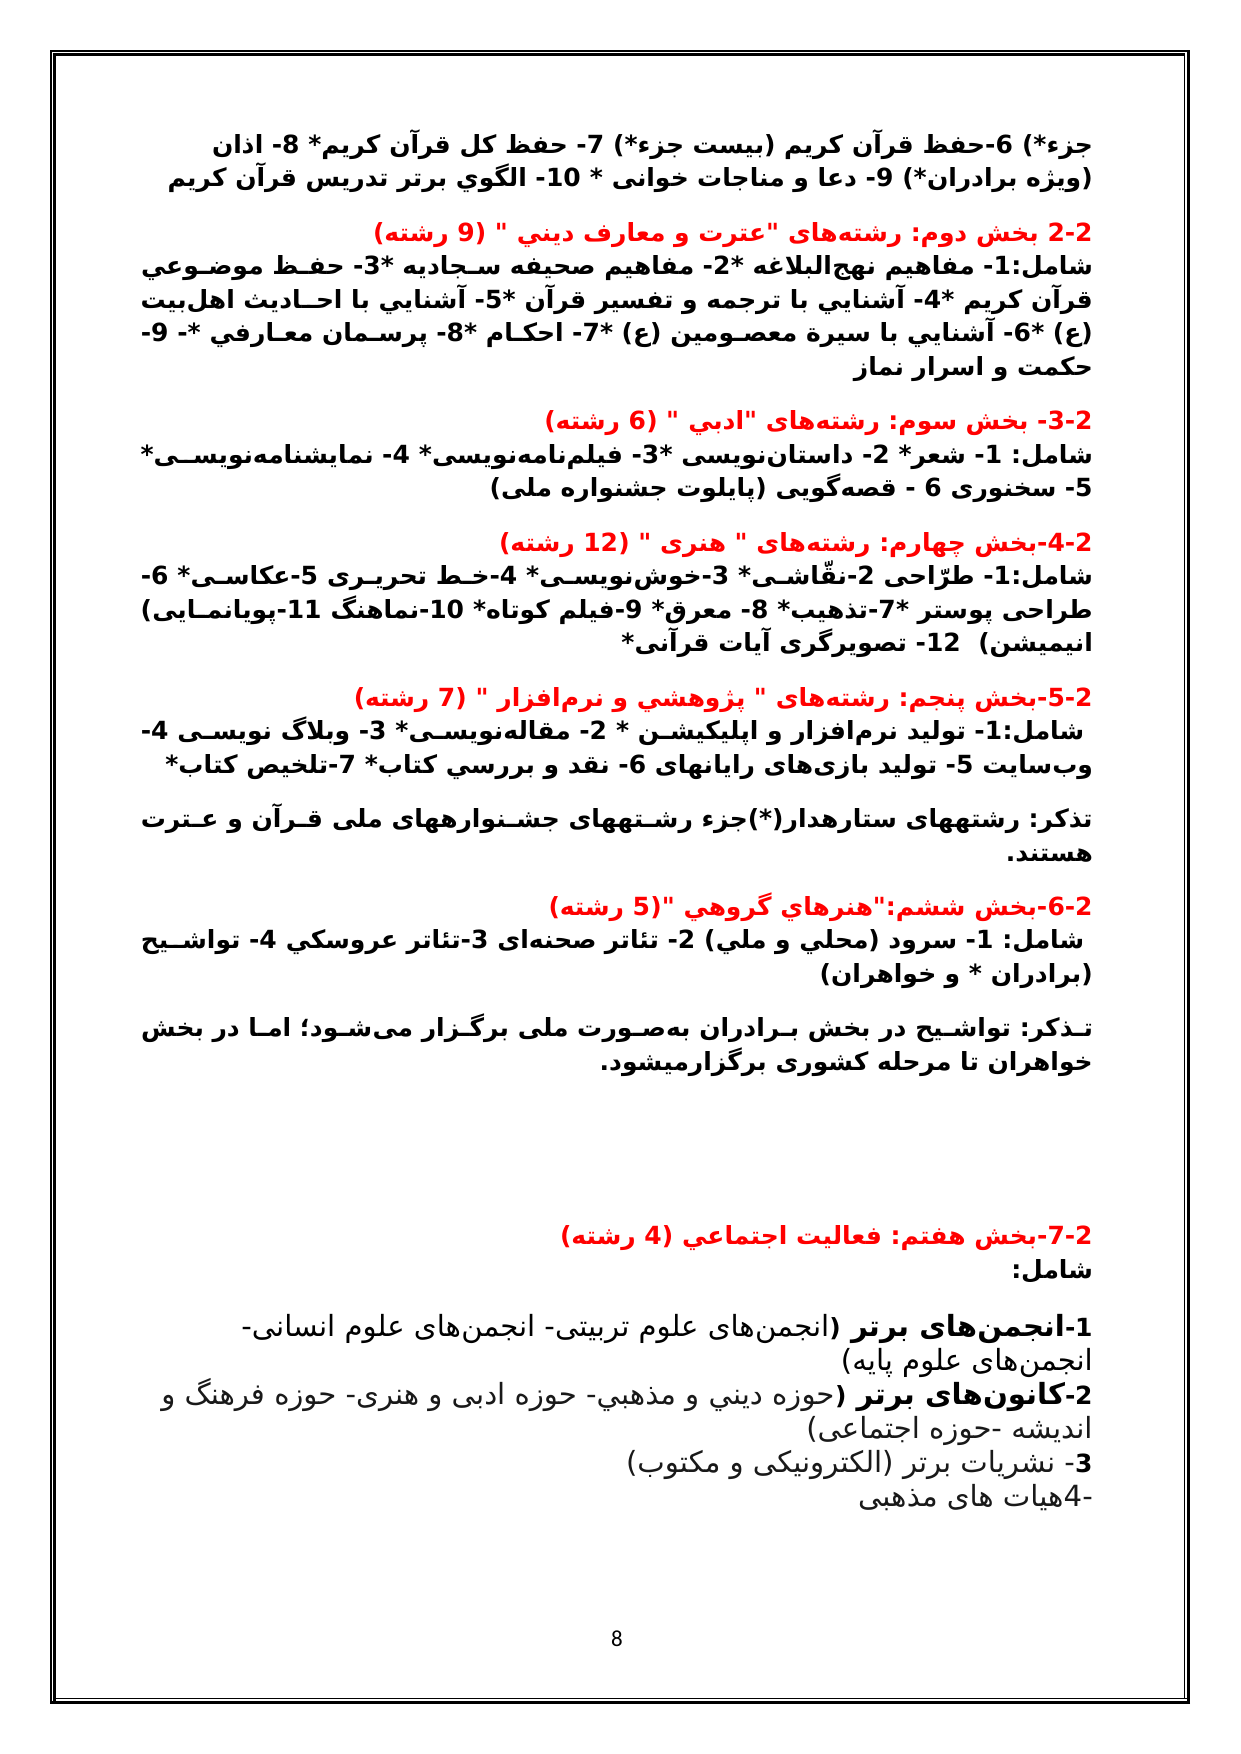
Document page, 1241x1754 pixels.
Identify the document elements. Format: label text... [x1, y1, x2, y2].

subtitle 6-2-بخش ششم:"هنرهاي گروهي "(5 رشته) [141, 892, 1093, 921]
text شامل:1- تولید نرم‌افزار و اپليكيشن * 2- مقاله‌نویسی* 3- وبلاگ نویسی 4-وب‌سایت 5- تولید بازی‌های رایانهای 6- نقد و بررسي كتاب* 7-تلخيص كتاب* [141, 716, 1093, 779]
text 1-انجمن‌های برتر (انجمن‌های علوم تربیتی- انجمن‌های علوم انسانی-انجمن‌های علوم پایه) [141, 1309, 1093, 1377]
text 2-کانون‌های برتر (حوزه ديني و مذهبي- حوزه ادبی و هنری- حوزه فرهنگ و اندیشه -حوزه اجتماعی) [141, 1377, 1093, 1445]
text شامل:1- طرّاحی 2-نقّاشی* 3-خوش‌نویسی* 4-خط تحریری 5-عکاسی* 6- طراحی پوستر *7-تذهیب* 8- معرق* 9-فیلم کوتاه* 10-نماهنگ 11-پویانمایی) انیمیشن) 12- تصویرگری آیات قرآنی* [141, 561, 1093, 657]
text -4هیات های مذهبی [141, 1479, 1093, 1513]
text شامل:1- مفاهيم نهج‌البلاغه *2- مفاهيم صحیفه سجاديه *3- حفظ موضوعي قرآن كريم *4- آشنايي با ترجمه و تفسير قرآن *5- آشنايي با احاديث اهل‌بیت (ع) *6- آشنايي با سيرة معصومين (ع) *7- احكام *8- پرسمان معارفي *- 9- حكمت و اسرار نماز [141, 251, 1093, 381]
text 3- نشريات برتر (الکترونیکی و مکتوب) [141, 1445, 1093, 1479]
subtitle 4-2-بخش چهارم: رشته‌های " هنری " (12 رشته) [141, 528, 1093, 557]
text شامل: 1- سرود (محلي و ملي) 2- تئاتر صحنه‌ای 3-تئاتر عروسكي 4- تواشيح (برادران * و خواهران) [141, 926, 1093, 988]
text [141, 130, 1093, 192]
text تذکر: تواشیح در بخش برادران به‌صورت ملی برگزار می‌شود؛ اما در بخش خواهران تا مرحله کشوری برگزار‏میشود. [141, 1013, 1093, 1076]
subtitle 2-2 بخش دوم: رشته‌های "عترت و معارف ديني " (9 رشته) [141, 218, 1093, 247]
subtitle 3-2- بخش سوم: رشته‌های "ادبي " (6 رشته) [141, 406, 1093, 435]
text شامل: [141, 1255, 1093, 1284]
subtitle 7-2-بخش هفتم: فعاليت اجتماعي (4 رشته) [141, 1221, 1093, 1251]
text تذکر: رشته‏های ستاره‏دار(*)جزء رشته‏های جشنواره‏های ملی قرآن و عترت هستند. [141, 804, 1093, 867]
subtitle 5-2-بخش پنجم: رشته‌های " پژوهشي و نرم‌افزار " (7 رشته) [141, 683, 1093, 712]
text شامل: 1- شعر* 2- داستان‌نویسی *3- فیلم‌نامه‌نویسی* 4- نمایشنامه‌نویسی* 5- سخنوری 6 - قصه‌گویی (پایلوت جشنواره ملی) [141, 440, 1093, 502]
